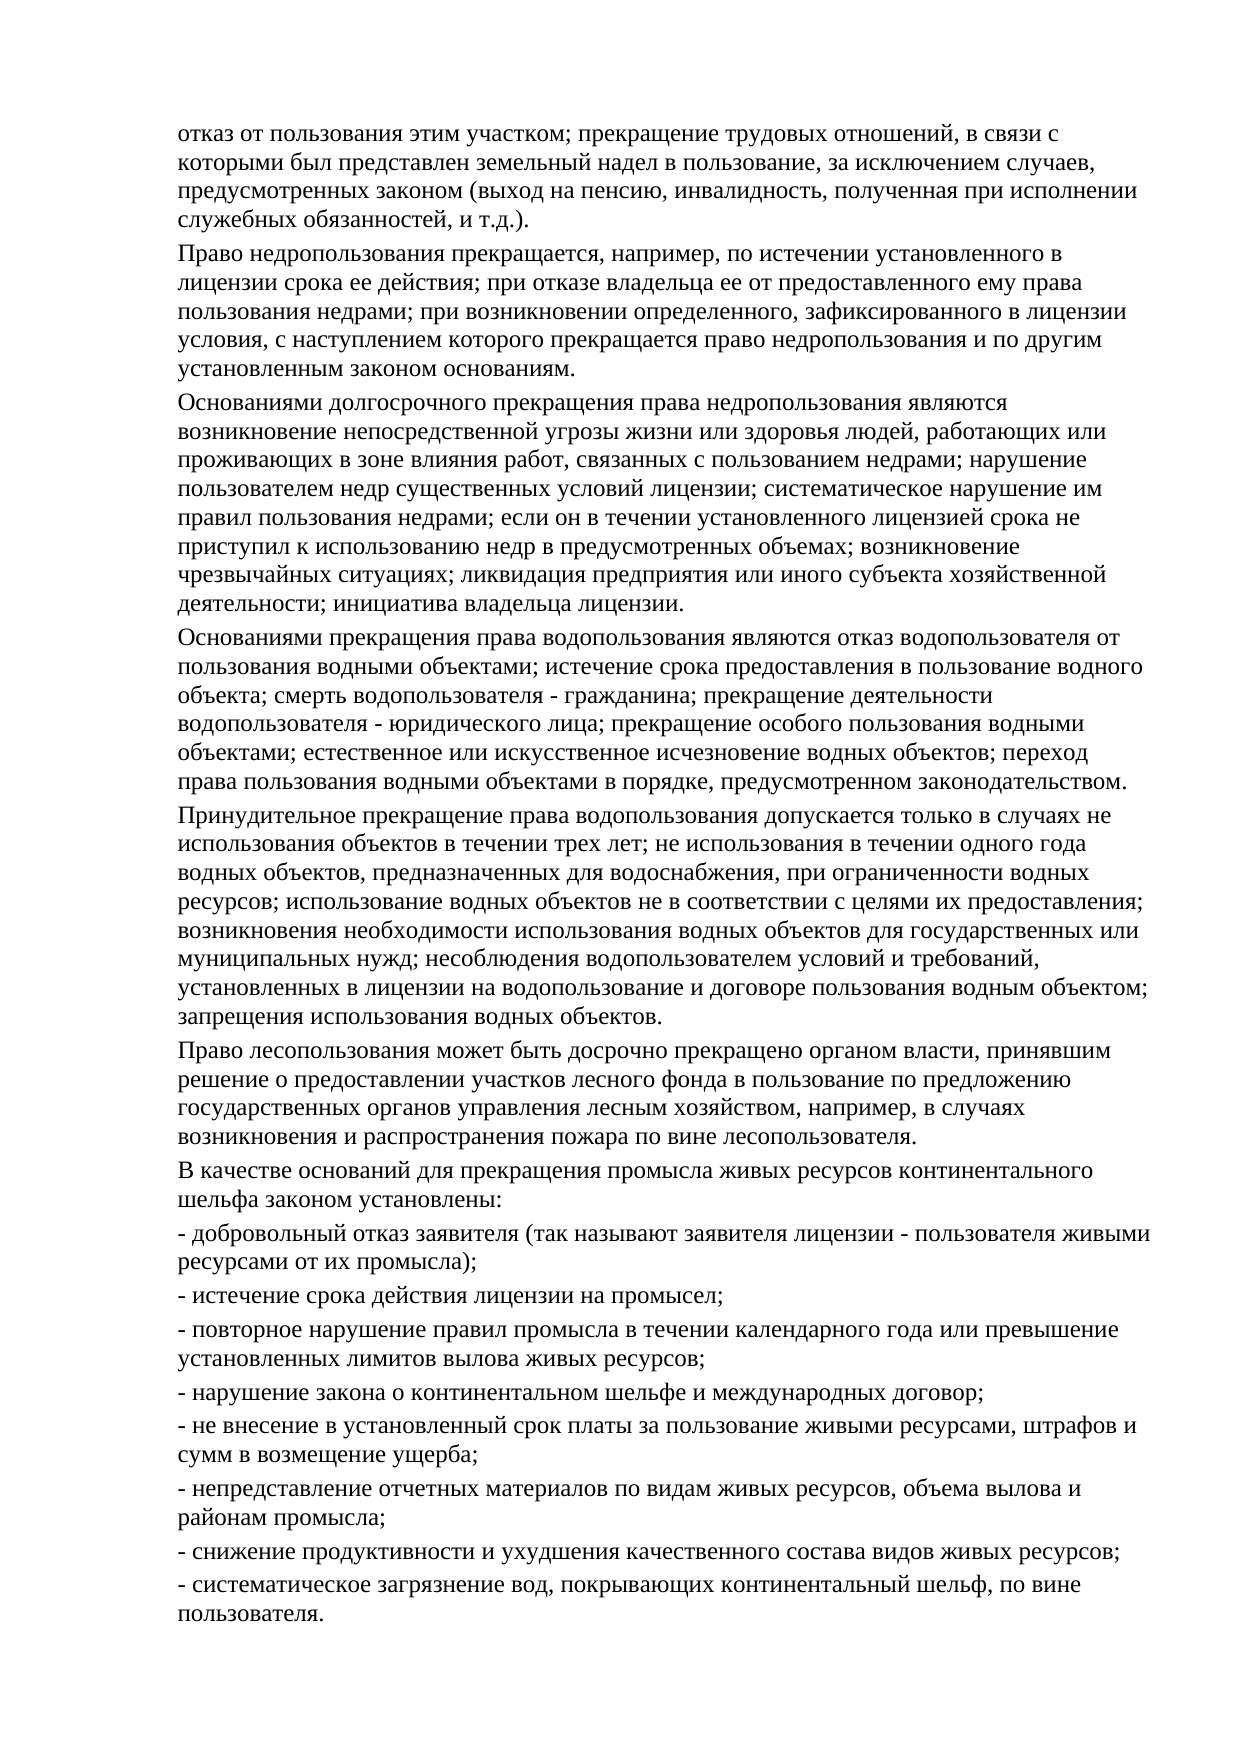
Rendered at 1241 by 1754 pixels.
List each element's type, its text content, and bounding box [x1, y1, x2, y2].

text - истечение срока действия лицензии на промысел; [177, 1280, 1152, 1309]
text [177, 118, 1152, 233]
text - не внесение в установленный срок платы за пользование живыми ресурсами, штрафов и сумм в возмещение ущерба; [177, 1411, 1152, 1468]
text Право недропользования прекращается, например, по истечении установленного в лицензии срока ее действия; при отказе владельца ее от предоставленного ему права пользования недрами; при возникновении определенного, зафиксированного в лицензии условия, с наступлением которого прекращается право недропользования и по другим установленным законом основаниям. [177, 238, 1152, 382]
text В качестве оснований для прекращения промысла живых ресурсов континентального шельфа законом установлены: [177, 1155, 1152, 1212]
text Основаниями долгосрочного прекращения права недропользования являются возникновение непосредственной угрозы жизни или здоровья людей, работающих или проживающих в зоне влияния работ, связанных с пользованием недрами; нарушение пользователем недр существенных условий лицензии; систематическое нарушение им правил пользования недрами; если он в течении установленного лицензией срока не приступил к использованию недр в предусмотренных объемах; возникновение чрезвычайных ситуациях; ликвидация предприятия или иного субъекта хозяйственной деятельности; инициатива владельца лицензии. [177, 387, 1152, 617]
text - систематическое загрязнение вод, покрывающих континентальный шельф, по вине пользователя. [177, 1569, 1152, 1627]
text - нарушение закона о континентальном шельфе и международных договор; [177, 1377, 1152, 1405]
text - непредставление отчетных материалов по видам живых ресурсов, объема вылова и районам промысла; [177, 1473, 1152, 1531]
text Принудительное прекращение права водопользования допускается только в случаях не использования объектов в течении трех лет; не использования в течении одного года водных объектов, предназначенных для водоснабжения, при ограниченности водных ресурсов; использование водных объектов не в соответствии с целями их предоставления; возникновения необходимости использования водных объектов для государственных или муниципальных нужд; несоблюдения водопользователем условий и требований, установленных в лицензии на водопользование и договоре пользования водным объектом; запрещения использования водных объектов. [177, 800, 1152, 1030]
text - снижение продуктивности и ухудшения качественного состава видов живых ресурсов; [177, 1536, 1152, 1564]
text Право лесопользования может быть досрочно прекращено органом власти, принявшим решение о предоставлении участков лесного фонда в пользование по предложению государственных органов управления лесным хозяйством, например, в случаях возникновения и распространения пожара по вине лесопользователя. [177, 1035, 1152, 1150]
text Основаниями прекращения права водопользования являются отказ водопользователя от пользования водными объектами; истечение срока предоставления в пользование водного объекта; смерть водопользователя - гражданина; прекращение деятельности водопользователя - юридического лица; прекращение особого пользования водными объектами; естественное или искусственное исчезновение водных объектов; переход права пользования водными объектами в порядке, предусмотренном законодательством. [177, 622, 1152, 795]
text - повторное нарушение правил промысла в течении календарного года или превышение установленных лимитов вылова живых ресурсов; [177, 1314, 1152, 1372]
text - добровольный отказ заявителя (так называют заявителя лицензии - пользователя живыми ресурсами от их промысла); [177, 1218, 1152, 1275]
